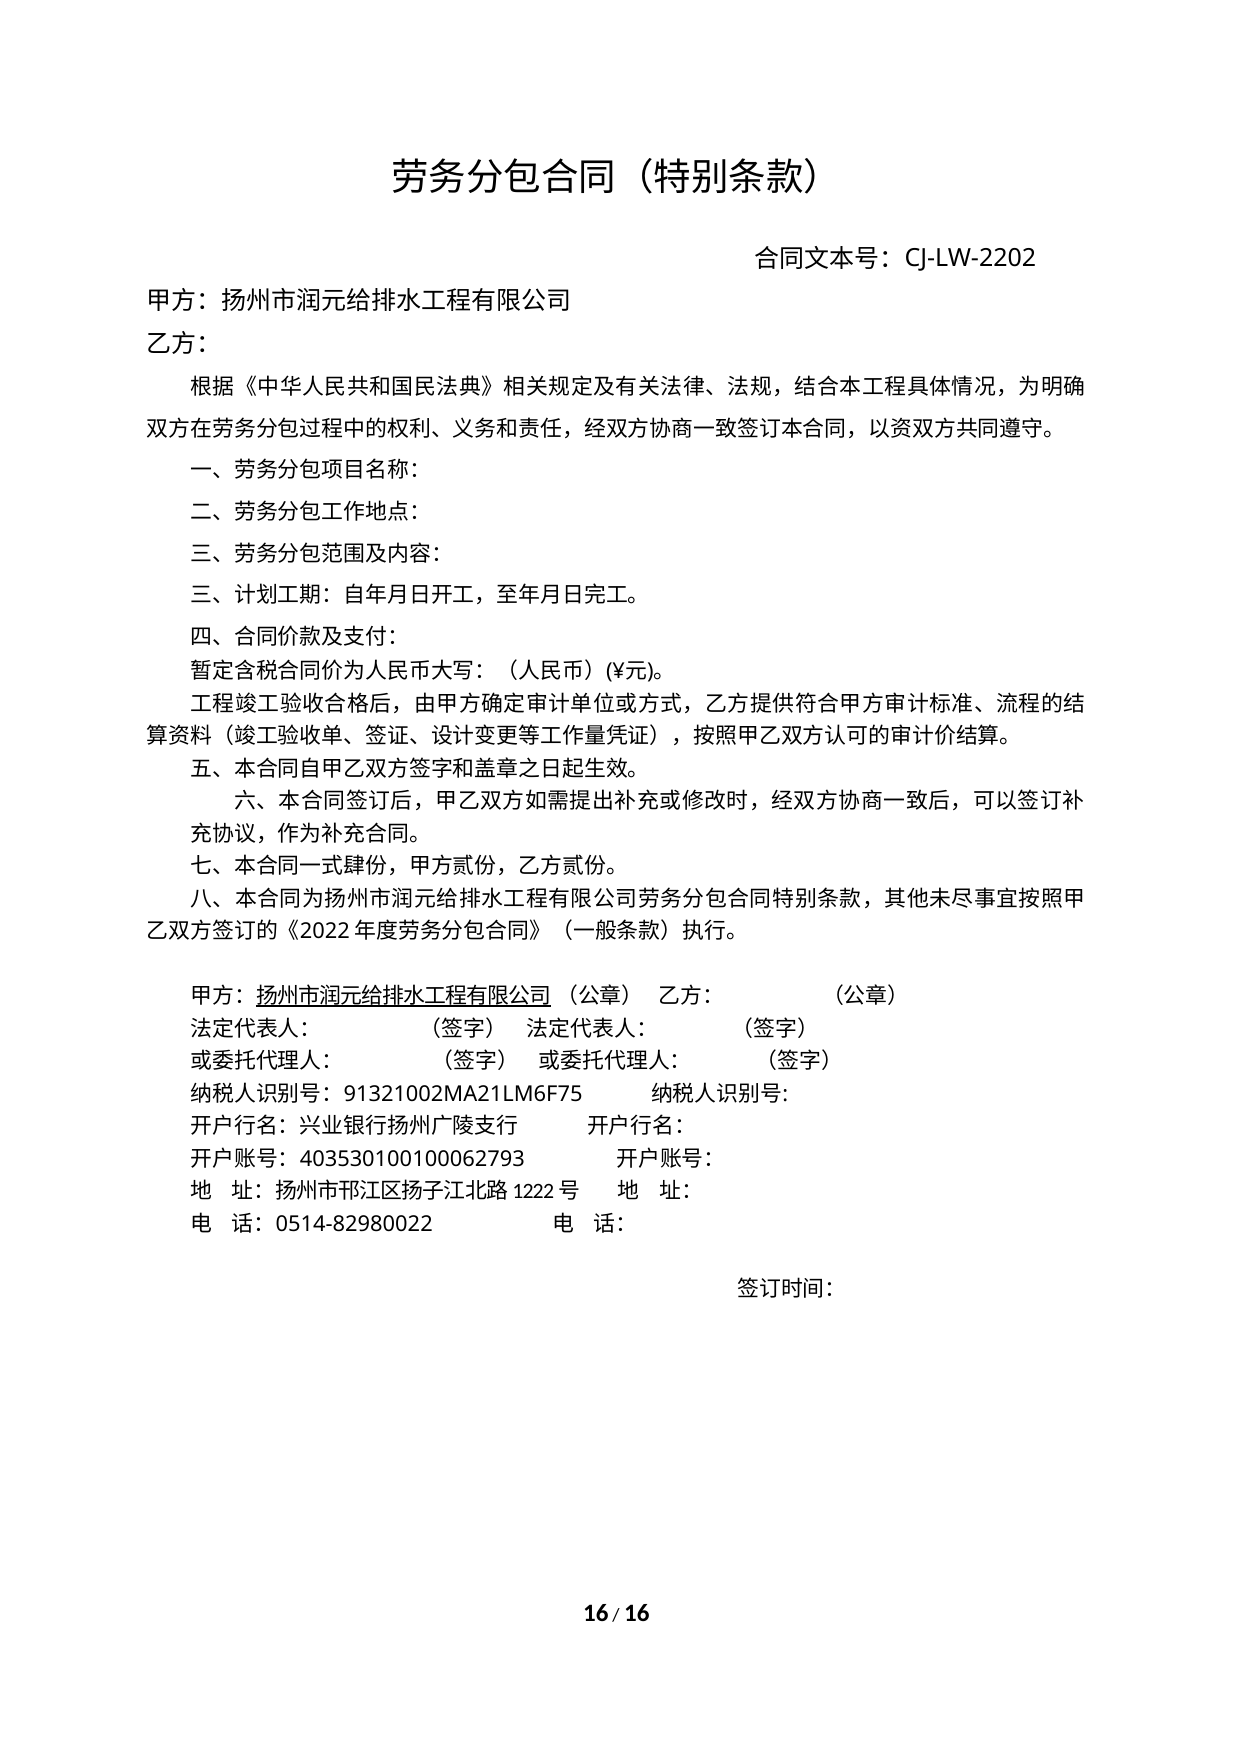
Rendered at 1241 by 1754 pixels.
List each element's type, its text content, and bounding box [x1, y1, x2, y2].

text 八、本合同为扬州市润元给排水工程有限公司劳务分包合同特别条款，其他未尽事宜按照甲乙双方签订的《2022年度劳务分包合同》（一般条款）执行。 [146, 880, 1085, 945]
text 电 话：0514-82980022 电 话： [146, 1205, 1085, 1238]
text 合同文本号：CJ-LW-2202 [354, 236, 1085, 278]
text 签订时间： [146, 1270, 1085, 1303]
text 四、合同价款及支付： [146, 611, 1085, 653]
text 甲方：扬州市润元给排水工程有限公司 [146, 278, 1085, 319]
text 甲方：扬州市润元给排水工程有限公司 （公章） 乙方： （公章） [146, 978, 1085, 1010]
text 或委托代理人： （签字） 或委托代理人： （签字） [146, 1043, 1085, 1075]
text 开户账号：403530100100062793 开户账号： [146, 1140, 1085, 1173]
text 三、劳务分包范围及内容： [146, 528, 1085, 569]
text 二、劳务分包工作地点： [146, 486, 1085, 528]
text 纳税人识别号：91321002MA21LM6F75 纳税人识别号: [146, 1075, 1085, 1108]
text 六、本合同签订后，甲乙双方如需提出补充或修改时，经双方协商一致后，可以签订补充协议，作为补充合同。 [190, 783, 1085, 848]
text 七、本合同一式肆份，甲方贰份，乙方贰份。 [146, 848, 1085, 880]
text 一、劳务分包项目名称： [146, 444, 1085, 486]
text 开户行名：兴业银行扬州广陵支行 开户行名： [190, 1108, 1085, 1140]
text 法定代表人： （签字） 法定代表人： （签字） [146, 1010, 1085, 1043]
text 工程竣工验收合格后，由甲方确定审计单位或方式，乙方提供符合甲方审计标准、流程的结算资料（竣工验收单、签证、设计变更等工作量凭证），按照甲乙双方认可的审计价结算。 [146, 685, 1085, 750]
text 五、本合同自甲乙双方签字和盖章之日起生效。 [146, 750, 1085, 783]
text 地 址：扬州市邗江区扬子江北路1222号 地 址： [190, 1173, 1085, 1205]
text 根据《中华人民共和国民法典》相关规定及有关法律、法规，结合本工程具体情况，为明确双方在劳务分包过程中的权利、义务和责任，经双方协商一致签订本合同，以资双方共同遵守。 [146, 361, 1085, 444]
text 暂定含税合同价为人民币大写：（人民币）(¥元)。 [146, 653, 1085, 685]
text 三、计划工期：自年月日开工，至年月日完工。 [146, 569, 1085, 611]
text 劳务分包合同（特别条款） [146, 153, 1085, 194]
text 乙方： [146, 319, 1085, 361]
